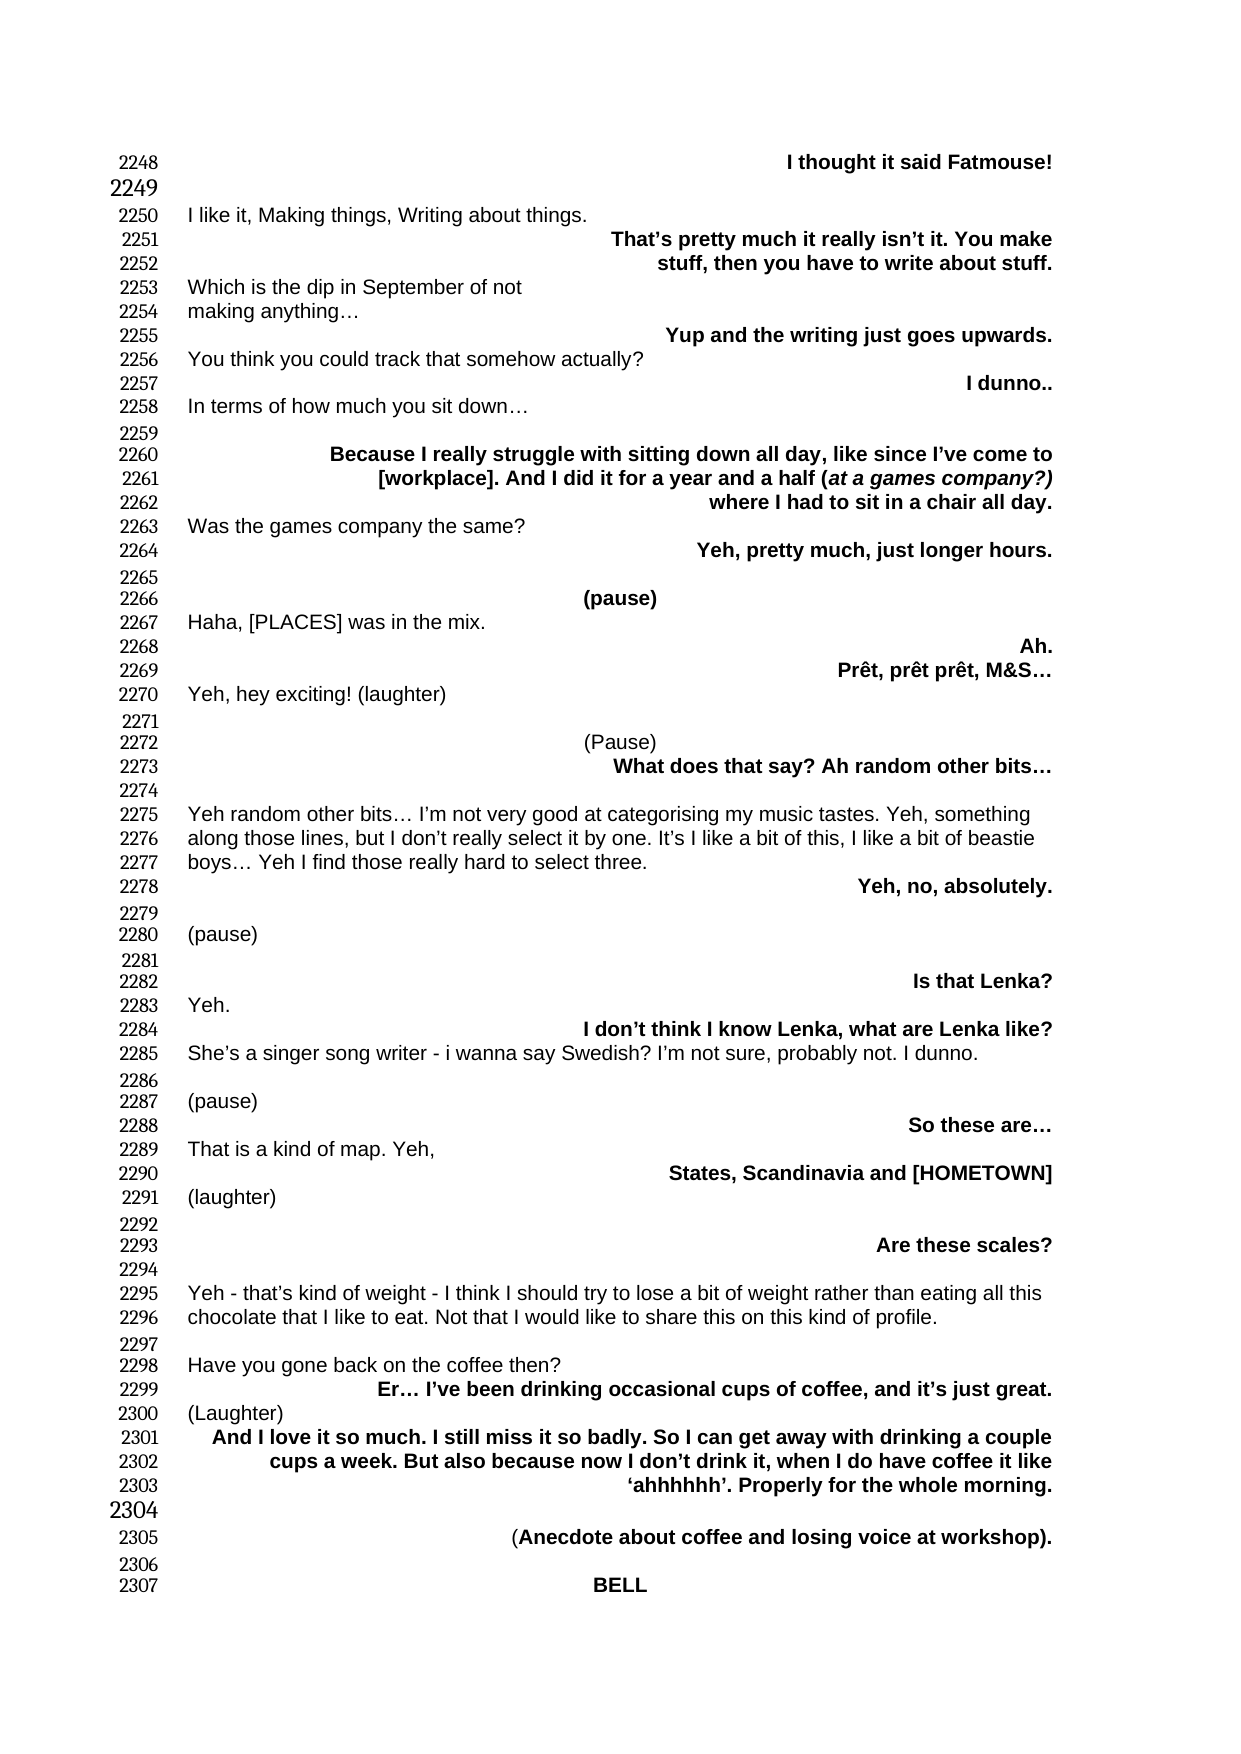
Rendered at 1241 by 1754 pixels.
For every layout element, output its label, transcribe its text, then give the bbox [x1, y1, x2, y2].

text BELL [187, 1573, 1053, 1597]
text I don’t think I know Lenka, what are Lenka like? [187, 1017, 1053, 1041]
text What does that say? Ah random other bits… [187, 754, 1053, 778]
text I thought it said Fatmouse! [187, 150, 1053, 174]
text You think you could track that somehow actually? [187, 346, 1053, 370]
text I like it, Making things, Writing about things. [187, 203, 1053, 227]
text Yup and the writing just goes upwards. [187, 322, 1053, 346]
text Haha, [PLACES] was in the mix. [187, 610, 1053, 634]
text (Pause) [187, 730, 1053, 754]
text (Anecdote about coffee and losing voice at workshop). [187, 1525, 1053, 1549]
text So these are… [187, 1113, 1053, 1137]
text She’s a singer song writer - i wanna say Swedish? I’m not sure, probably not. I dunno. [187, 1041, 1053, 1065]
text (pause) [187, 1089, 1053, 1113]
text Yeh, no, absolutely. [187, 873, 1053, 897]
text I dunno.. [187, 370, 1053, 394]
text Yeh random other bits… I’m not very good at categorising my music tastes. Yeh, something along those lines, but I don’t really select it by one. It’s I like a bit of this, I like a bit of beastie boys… Yeh I find those really hard to select three. [187, 802, 1053, 873]
text Is that Lenka? [187, 969, 1053, 993]
text (pause) [187, 586, 1053, 610]
text And I love it so much. I still miss it so badly. So I can get away with drinking a couple cups a week. But also because now I don’t drink it, when I do have coffee it like ‘ahhhhhh’. Properly for the whole morning. [187, 1424, 1053, 1496]
text That’s pretty much it really isn’t it. You make stuff, then you have to write about stuff. [557, 227, 1053, 274]
text Was the games company the same? [187, 514, 1053, 538]
text (pause) [187, 921, 1053, 945]
text Er… I’ve been drinking occasional cups of coffee, and it’s just great. [187, 1377, 1053, 1401]
text Yeh. [187, 993, 1053, 1017]
text (Laughter) [187, 1401, 1053, 1424]
text (laughter) [187, 1185, 1053, 1209]
text States, Scandinavia and [HOMETOWN] [187, 1161, 1053, 1185]
text Have you gone back on the coffee then? [187, 1353, 1053, 1377]
text Prêt, prêt prêt, M&S… [187, 658, 1053, 682]
text Because I really struggle with sitting down all day, like since I’ve come to [workplace]. And I did it for a year and a half (at a games company?) where I had to sit in a chair all day. [320, 442, 1053, 514]
text Are these scales? [187, 1233, 1053, 1257]
text Yeh - that’s kind of weight - I think I should try to lose a bit of weight rather than eating all this chocolate that I like to eat. Not that I would like to share this on this kind of profile. [187, 1281, 1053, 1329]
text In terms of how much you sit down… [187, 394, 1053, 418]
text That is a kind of map. Yeh, [187, 1137, 1053, 1161]
text Yeh, pretty much, just longer hours. [187, 538, 1053, 562]
text Ah. [187, 634, 1053, 658]
text Yeh, hey exciting! (laughter) [187, 682, 1053, 706]
text Which is the dip in September of not making anything… [187, 274, 587, 322]
